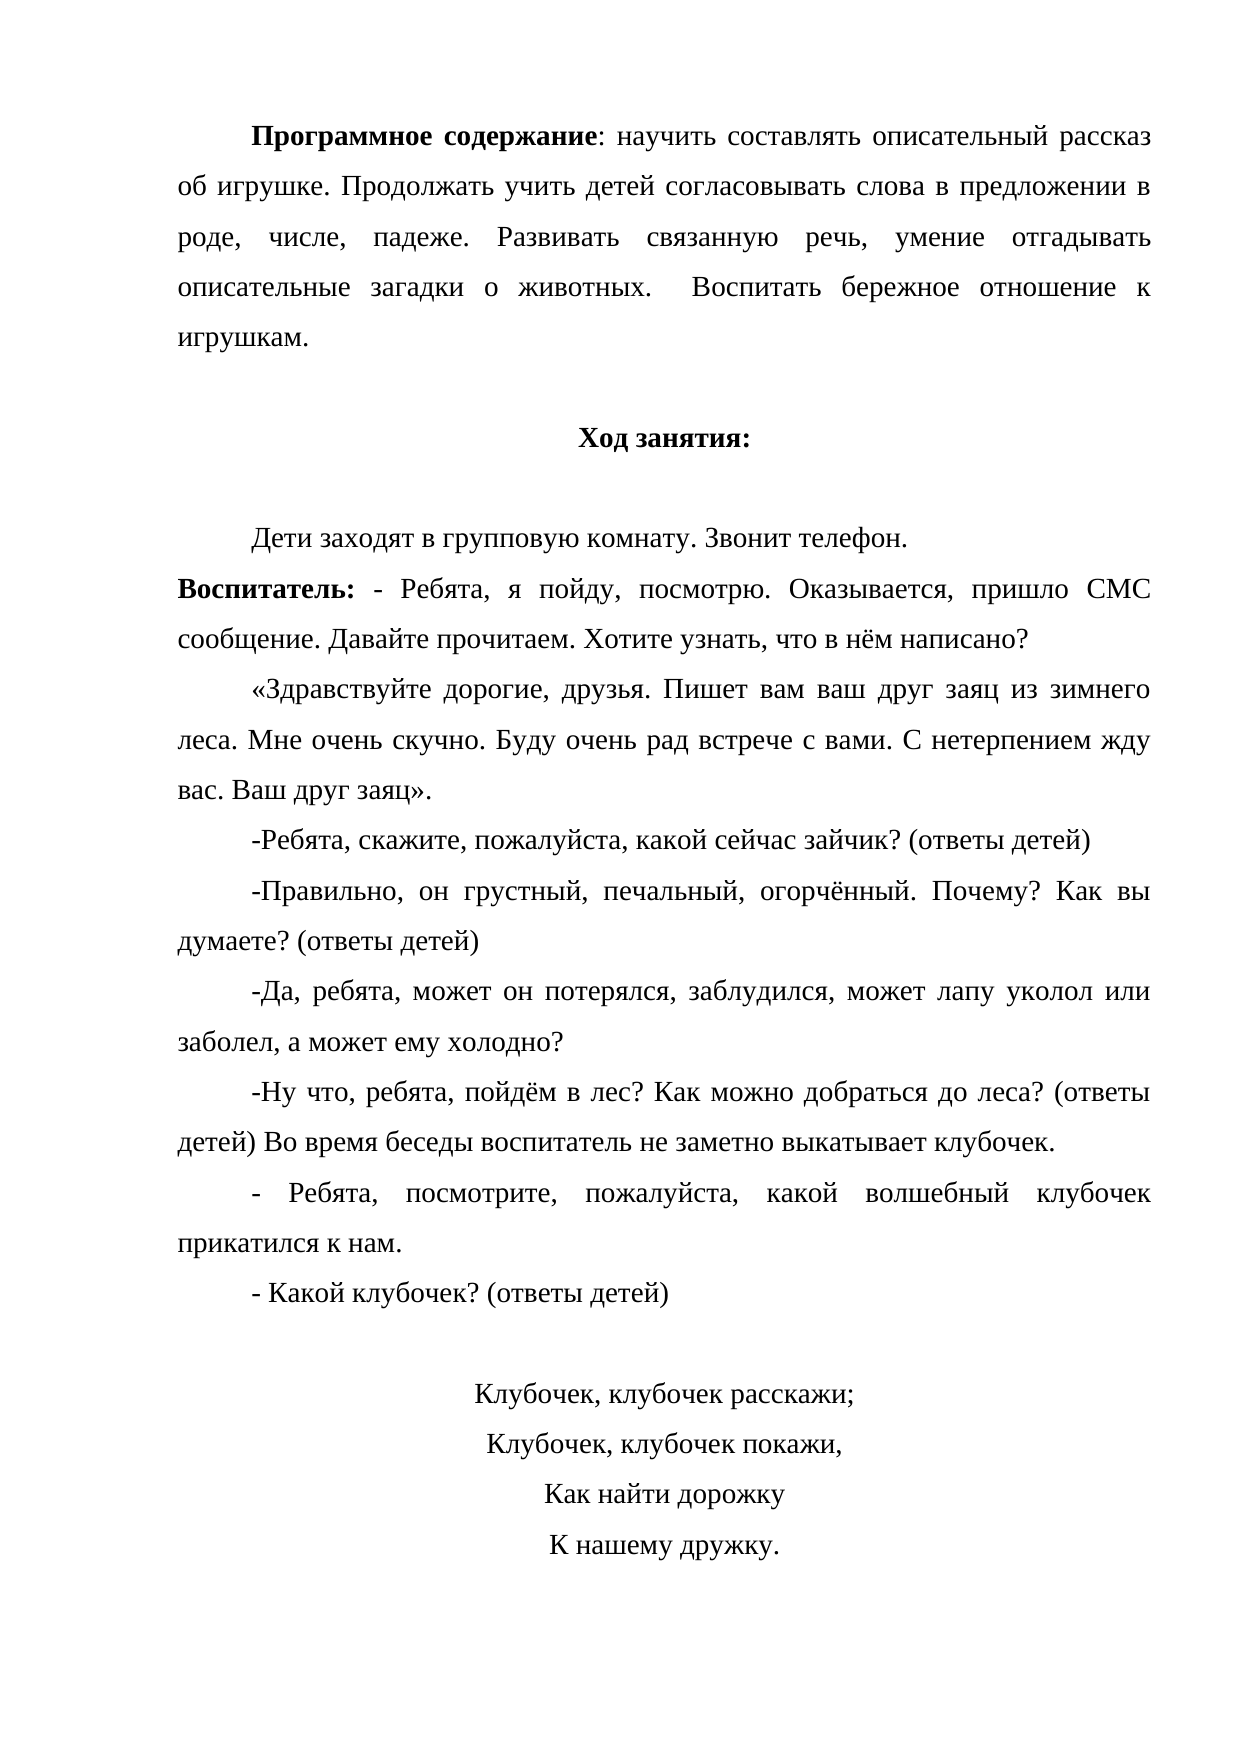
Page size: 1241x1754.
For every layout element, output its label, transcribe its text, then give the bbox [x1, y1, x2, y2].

text -Ну что, ребята, пойдём в лес? Как можно добраться до леса? (ответы детей) Во время беседы воспитатель не заметно выкатывает клубочек. [177, 1074, 1152, 1158]
text Клубочек, клубочек расскажи; [177, 1376, 1152, 1409]
text Воспитатель: - Ребята, я пойду, посмотрю. Оказывается, пришло СМС сообщение. Давайте прочитаем. Хотите узнать, что в нём написано? [177, 571, 1152, 655]
text Как найти дорожку [177, 1477, 1152, 1510]
text Дети заходят в групповую комнату. Звонит телефон. [177, 521, 1152, 554]
text - Ребята, посмотрите, пожалуйста, какой волшебный клубочек прикатился к нам. [177, 1175, 1152, 1258]
text - Какой клубочек? (ответы детей) [177, 1275, 1152, 1309]
text Клубочек, клубочек покажи, [177, 1426, 1152, 1460]
text -Ребята, скажите, пожалуйста, какой сейчас зайчик? (ответы детей) [177, 822, 1152, 856]
text Ход занятия: [177, 420, 1152, 453]
text «Здравствуйте дорогие, друзья. Пишет вам ваш друг заяц из зимнего леса. Мне очень скучно. Буду очень рад встрече с вами. С нетерпением жду вас. Ваш друг заяц». [177, 672, 1152, 806]
text -Правильно, он грустный, печальный, огорчённый. Почему? Как вы думаете? (ответы детей) [177, 873, 1152, 957]
text -Да, ребята, может он потерялся, заблудился, может лапу уколол или заболел, а может ему холодно? [177, 973, 1152, 1057]
text Программное содержание: научить составлять описательный рассказ об игрушке. Продолжать учить детей согласовывать слова в предложении в роде, числе, падеже. Развивать связанную речь, умение отгадывать описательные загадки о животных. Воспитать бережное отношение к игрушкам. [177, 118, 1152, 353]
text К нашему дружку. [177, 1527, 1152, 1560]
